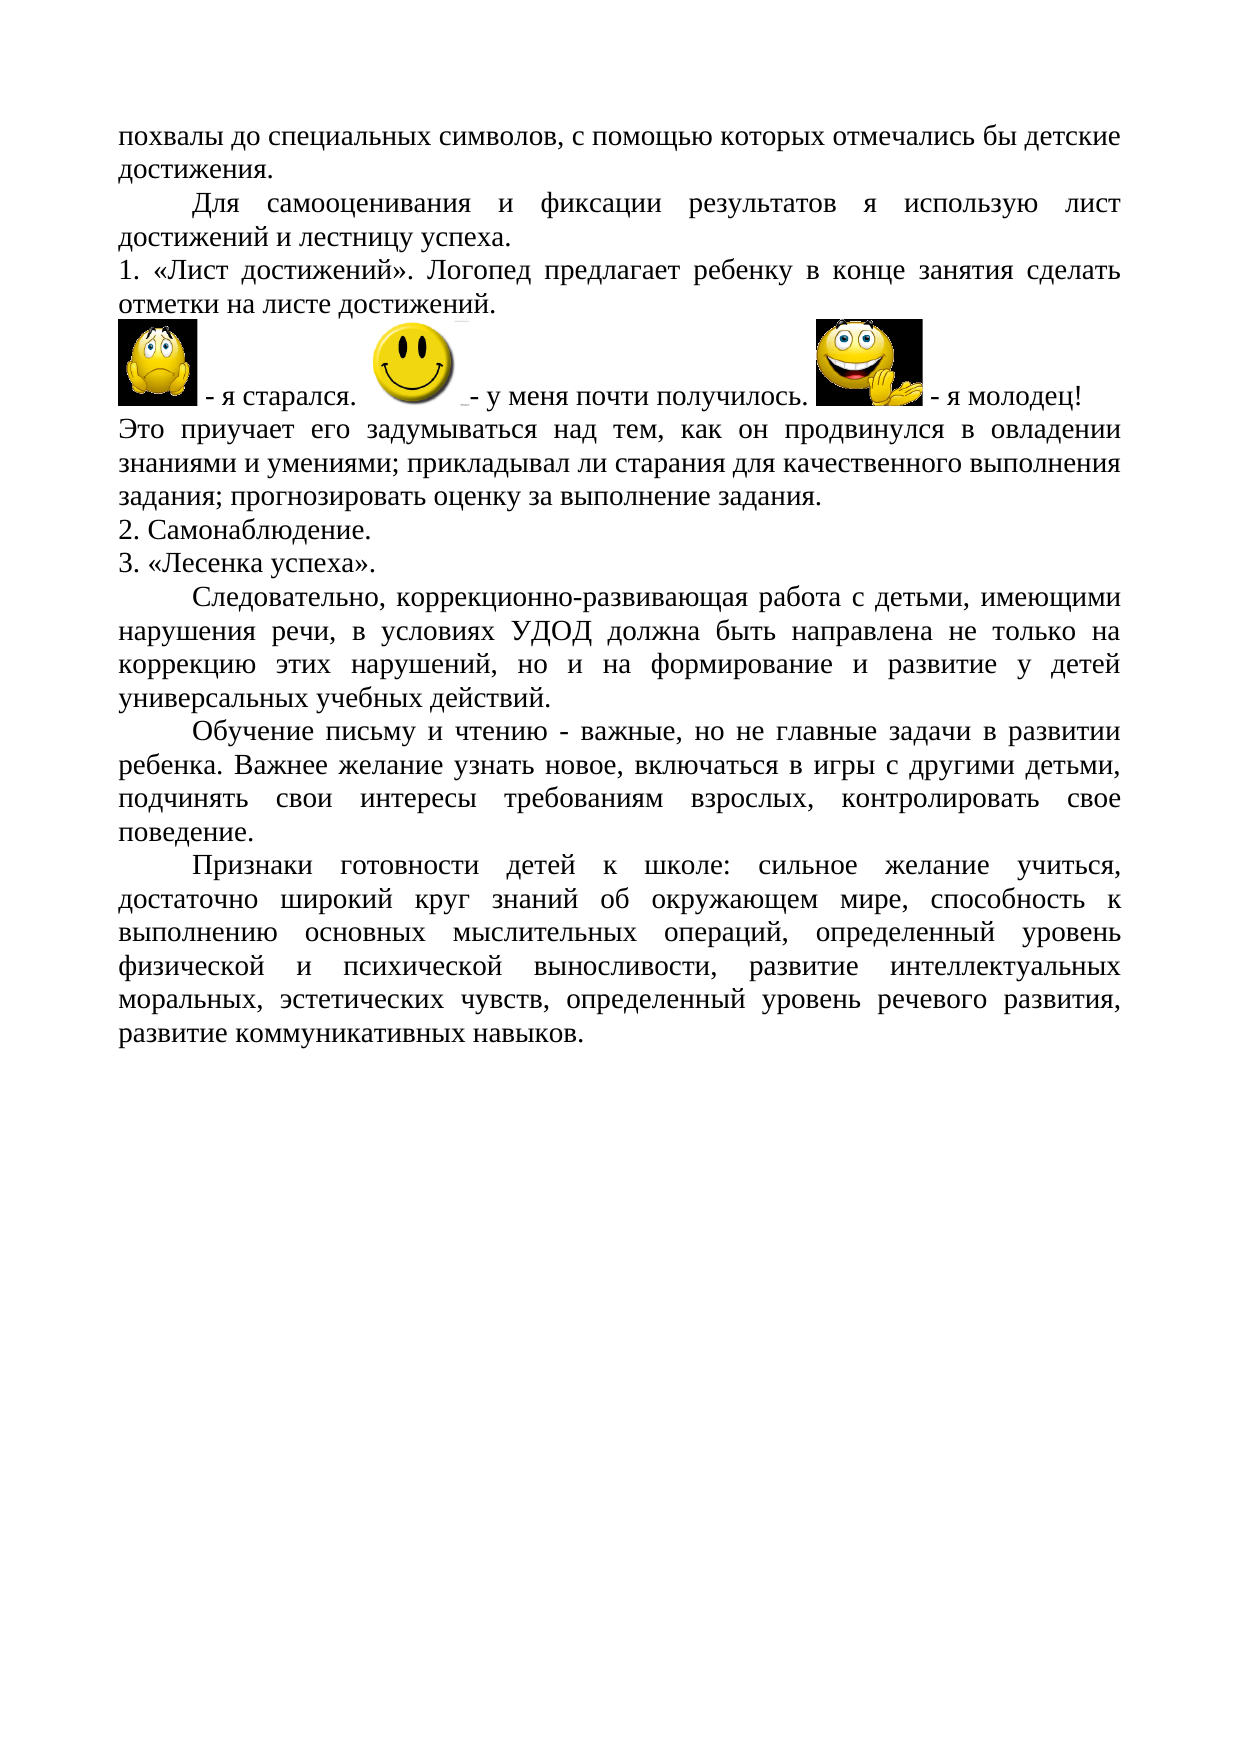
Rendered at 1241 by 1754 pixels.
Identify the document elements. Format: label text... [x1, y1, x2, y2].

picture [118, 319, 198, 406]
picture [816, 319, 923, 406]
text 2. Самонаблюдение. [118, 512, 1122, 546]
text Для самооценивания и фиксации результатов я использую лист достижений и лестницу успеха. [118, 185, 1122, 252]
text Признаки готовности детей к школе: сильное желание учиться, достаточно широкий круг знаний об окружающем мире, способность к выполнению основных мыслительных операций, определенный уровень физической и психической выносливости, развитие интеллектуальных моральных, эстетических чувств, определенный уровень речевого развития, развитие коммуникативных навыков. [118, 847, 1122, 1049]
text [118, 118, 1122, 185]
text 1. «Лист достижений». Логопед предлагает ребенку в конце занятия сделать отметки на листе достижений. [118, 252, 1122, 319]
text Следовательно, коррекционно-развивающая работа с детьми, имеющими нарушения речи, в условиях УДОД должна быть направлена не только на коррекцию этих нарушений, но и на формирование и развитие у детей универсальных учебных действий. [118, 579, 1122, 713]
picture [356, 320, 470, 406]
text Это приучает его задумываться над тем, как он продвинулся в овладении знаниями и умениями; прикладывал ли старания для качественного выполнения задания; прогнозировать оценку за выполнение задания. [118, 411, 1122, 512]
text Обучение письму и чтению - важные, но не главные задачи в развитии ребенка. Важнее желание узнать новое, включаться в игры с другими детьми, подчинять свои интересы требованиям взрослых, контролировать свое поведение. [118, 713, 1122, 847]
text 3. «Лесенка успеха». [118, 546, 1122, 579]
